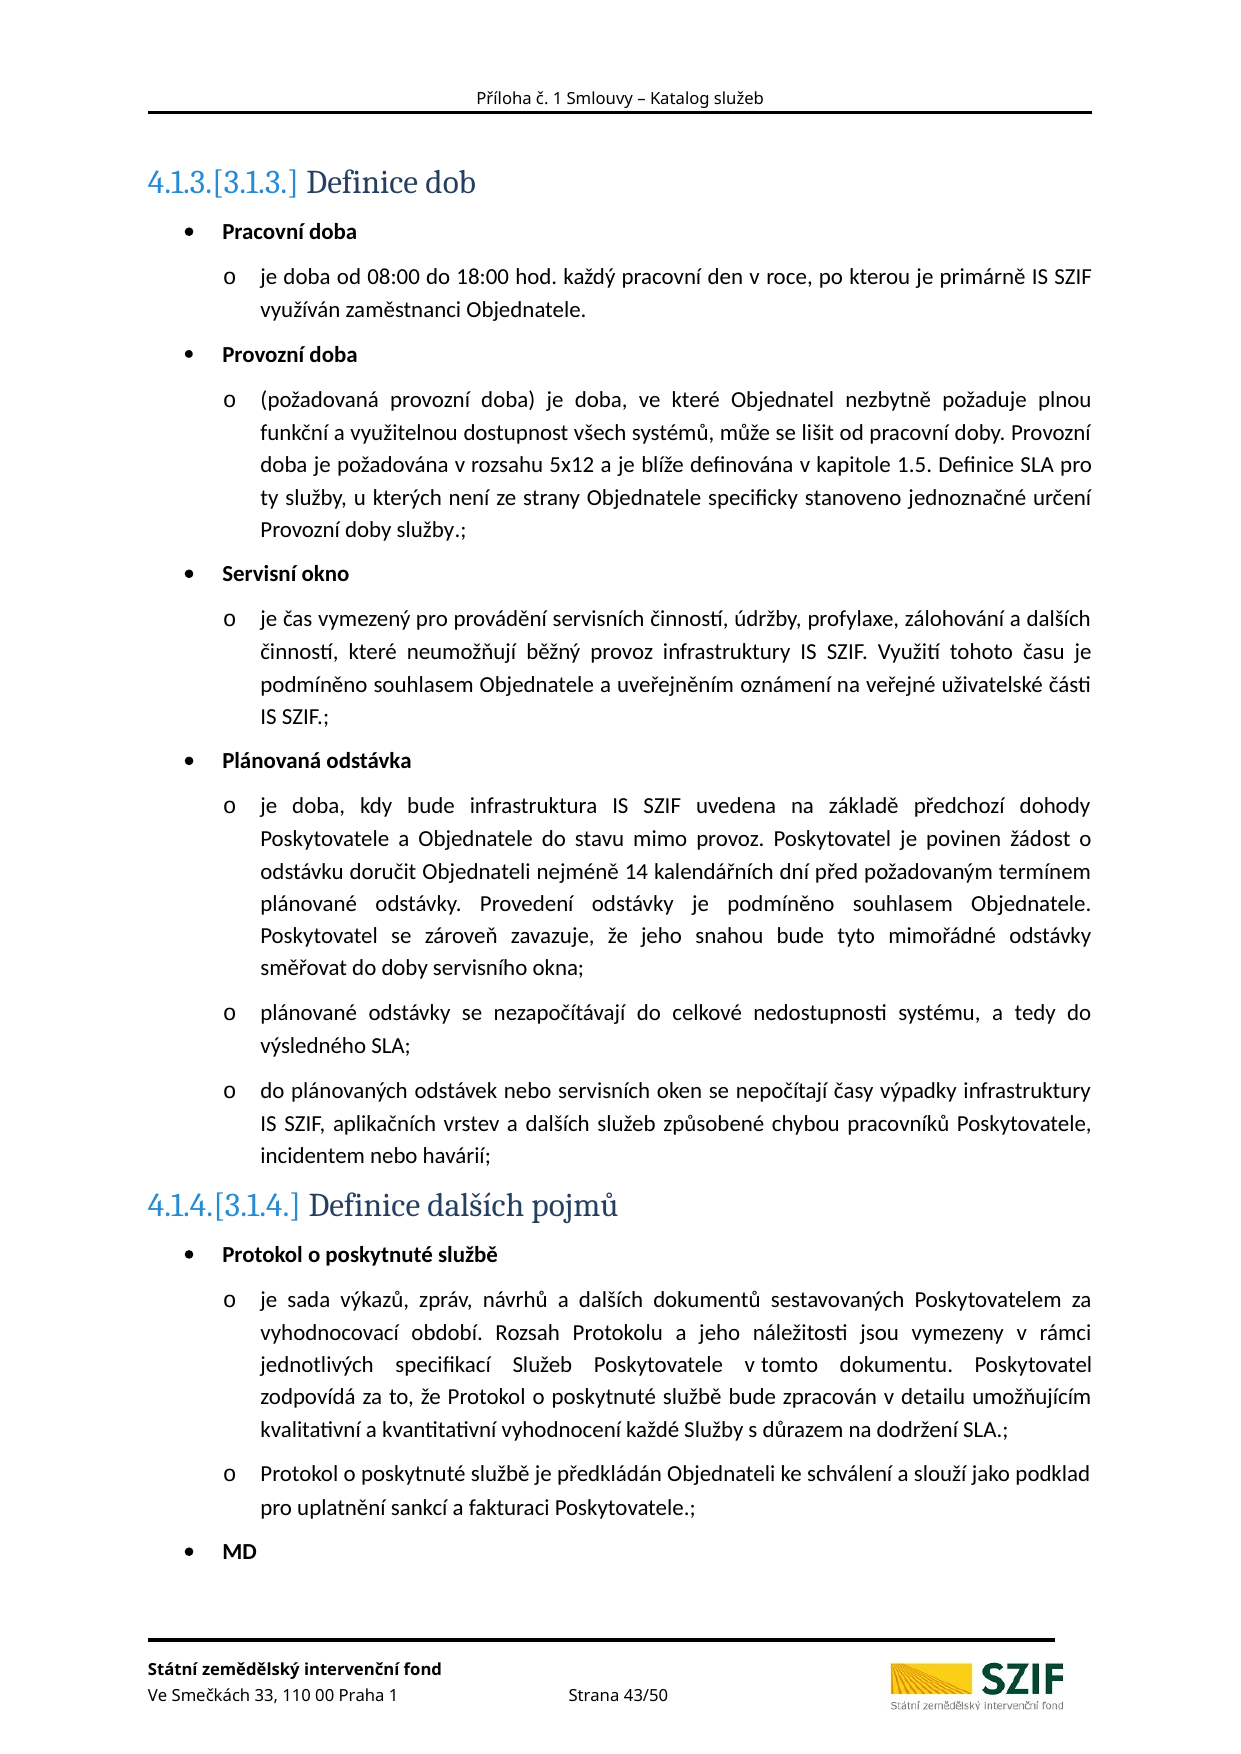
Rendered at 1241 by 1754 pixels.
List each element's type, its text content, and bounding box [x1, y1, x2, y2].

list je sada výkazů, zpráv, návrhů a dalších dokumentů sestavovaných Poskytovatelem za vyhodnocovací období. Rozsah Protokolu a jeho náležitosti jsou vymezeny v rámci jednotlivých specifikací Služeb Poskytovatele v tomto dokumentu. Poskytovatel zodpovídá za to, že Protokol o poskytnuté službě bude zpracován v detailu umožňujícím kvalitativní a kvantitativní vyhodnocení každé Služby s důrazem na dodržení SLA.; [223, 1285, 1092, 1443]
list je doba od 08:00 do 18:00 hod. každý pracovní den v roce, po kterou je primárně IS SZIF využíván zaměstnanci Objednatele. [223, 262, 1092, 323]
list plánované odstávky se nezapočítávají do celkové nedostupnosti systému, a tedy do výsledného SLA; [223, 998, 1092, 1059]
list Plánovaná odstávka [185, 747, 1092, 774]
list Pracovní doba [185, 217, 1092, 246]
subtitle Definice dob [148, 164, 1092, 202]
subtitle Definice dalších pojmů [148, 1186, 1092, 1224]
list (požadovaná provozní doba) je doba, ve které Objednatel nezbytně požaduje plnou funkční a využitelnou dostupnost všech systémů, může se lišit od pracovní doby. Provozní doba je požadována v rozsahu 5x12 a je blíže definována v kapitole 1.5. Definice SLA pro ty služby, u kterých není ze strany Objednatele specificky stanoveno jednoznačné určení Provozní doby služby.; [223, 385, 1092, 543]
list MD [185, 1537, 1092, 1565]
list je doba, kdy bude infrastruktura IS SZIF uvedena na základě předchozí dohody Poskytovatele a Objednatele do stavu mimo provoz. Poskytovatel je povinen žádost o odstávku doručit Objednateli nejméně 14 kalendářních dní před požadovaným termínem plánované odstávky. Provedení odstávky je podmíněno souhlasem Objednatele. Poskytovatel se zároveň zavazuje, že jeho snahou bude tyto mimořádné odstávky směřovat do doby servisního okna; [223, 791, 1092, 981]
list je čas vymezený pro provádění servisních činností, údržby, profylaxe, zálohování a dalších činností, které neumožňují běžný provoz infrastruktury IS SZIF. Využití tohoto času je podmíněno souhlasem Objednatele a uveřejněním oznámení na veřejné uživatelské části IS SZIF.; [223, 604, 1092, 730]
list Servisní okno [185, 559, 1092, 587]
list Provozní doba [185, 340, 1092, 368]
picture [887, 1662, 1065, 1710]
list do plánovaných odstávek nebo servisních oken se nepočítají časy výpadky infrastruktury IS SZIF, aplikačních vrstev a dalších služeb způsobené chybou pracovníků Poskytovatele, incidentem nebo havárií; [223, 1076, 1092, 1169]
list Protokol o poskytnuté službě [185, 1240, 1092, 1268]
list Protokol o poskytnuté službě je předkládán Objednateli ke schválení a slouží jako podklad pro uplatnění sankcí a fakturaci Poskytovatele.; [223, 1459, 1092, 1521]
